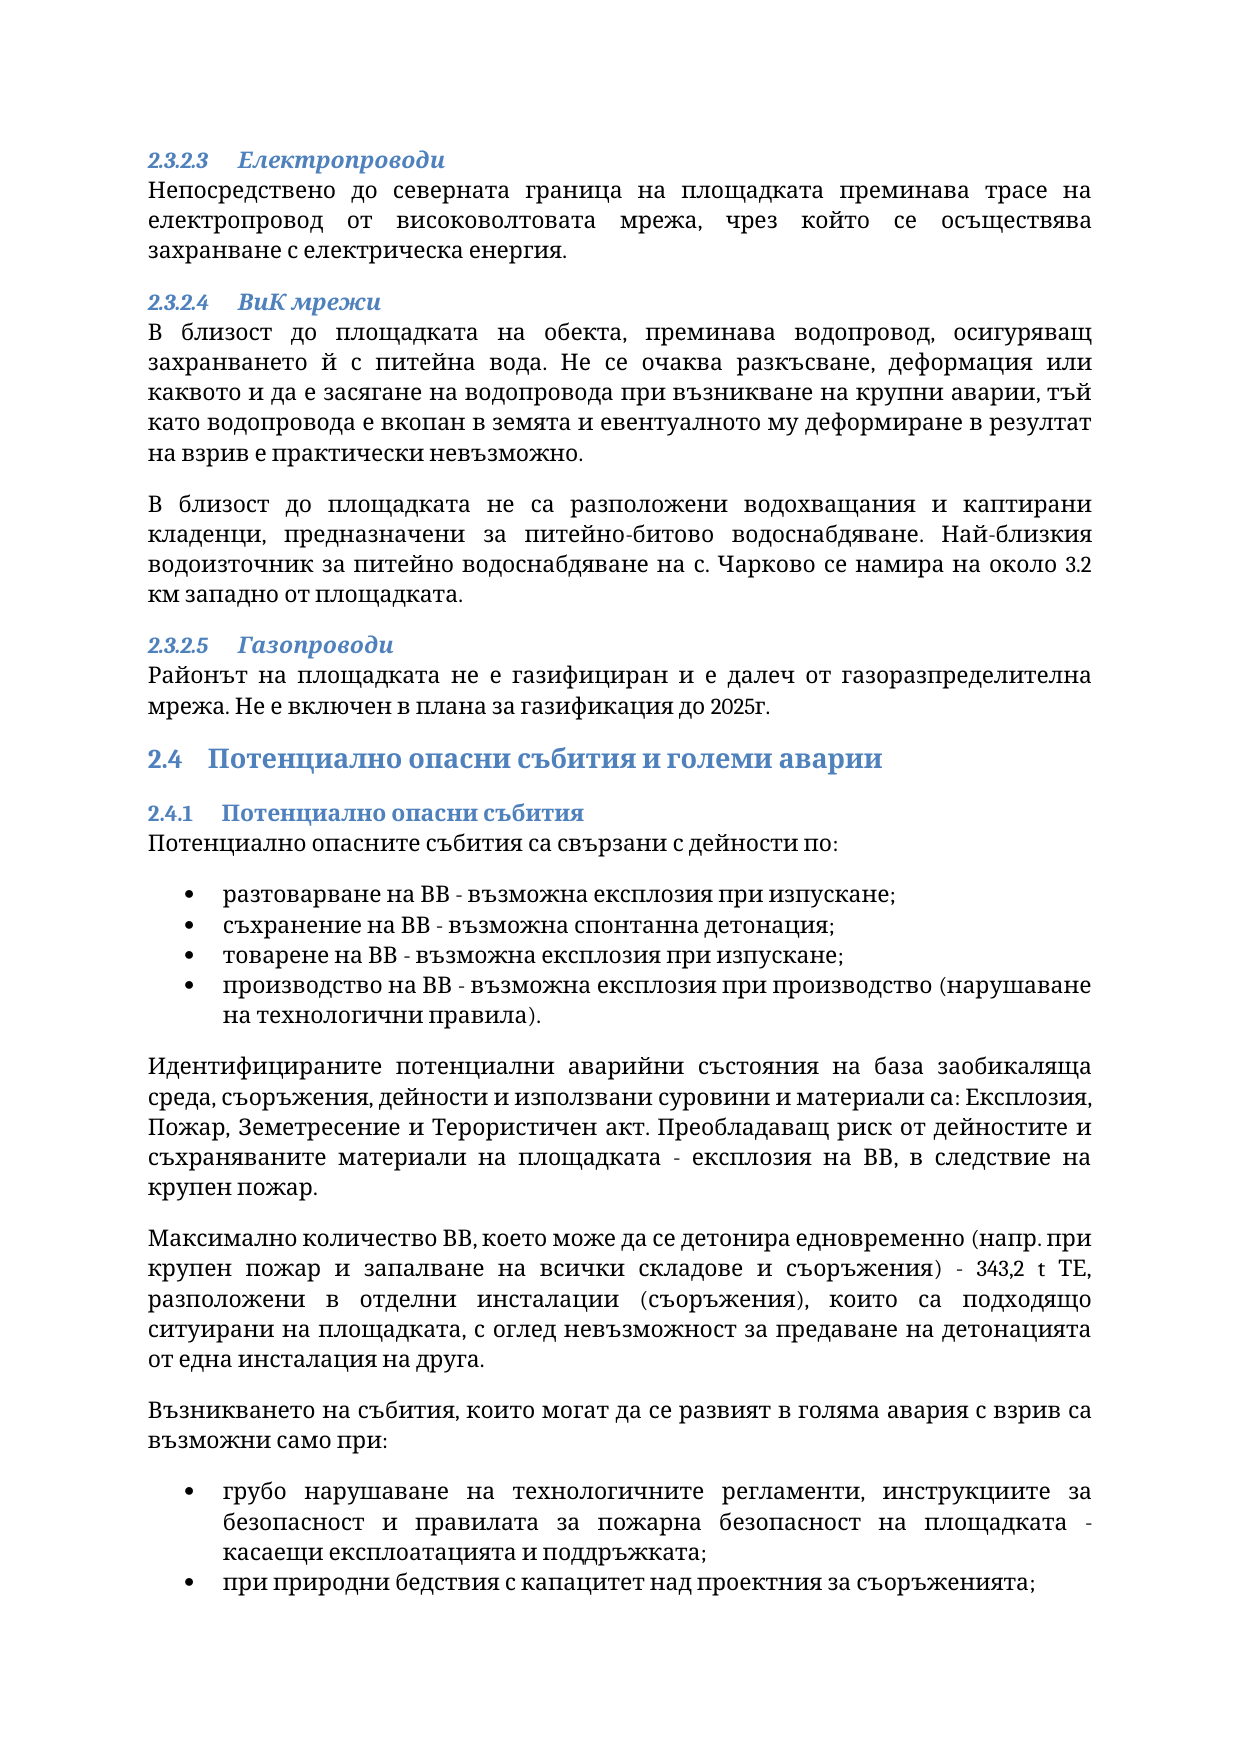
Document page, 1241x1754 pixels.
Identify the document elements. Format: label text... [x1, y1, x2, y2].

text Потенциално опасните събития са свързани с дейности по: [148, 831, 1093, 858]
subtitle Газопроводи [148, 633, 1093, 659]
subtitle Потенциално опасни събития [148, 801, 1093, 827]
list производство на ВВ - възможна експлозия при производство (нарушаване на технологични правила). [185, 973, 1093, 1029]
list разтоварване на ВВ - възможна експлозия при изпускане; [185, 882, 1093, 909]
subtitle Потенциално опасни събития и големи аварии [148, 744, 1093, 776]
text В близост до площадката не са разположени водохващания и каптирани кладенци, предназначени за питейно-битово водоснабдяване. Най-близкия водоизточник за питейно водоснабдяване на с. Чарково се намира на около 3.2 км западно от площадката. [148, 491, 1093, 608]
text Идентифицираните потенциални аварийни състояния на база заобикаляща среда, съоръжения, дейности и използвани суровини и материали са: Експлозия, Пожар, Земетресение и Терористичен акт. Преобладаващ риск от дейностите и съхраняваните материали на площадката - експлозия на ВВ, в следствие на крупен пожар. [148, 1054, 1093, 1201]
text Максимално количество ВВ, което може да се детонира едновременно (напр. при крупен пожар и запалване на всички складове и съоръжения) - 343,2 t ТЕ, разположени в отделни инсталации (съоръжения), които са подходящо ситуирани на площадката, с оглед невъзможност за предаване на детонацията от една инсталация на друга. [148, 1226, 1093, 1373]
list грубо нарушаване на технологичните регламенти, инструкциите за безопасност и правилата за пожарна безопасност на площадката - касаещи експлоатацията и поддръжката; [185, 1479, 1093, 1566]
list съхранение на ВВ - възможна спонтанна детонация; [185, 912, 1093, 939]
text Районът на площадката не е газифициран и е далеч от газоразпределителна мрежа. Не е включен в плана за газификация до 2025г. [148, 663, 1093, 720]
subtitle ВиК мрежи [148, 289, 1093, 316]
text В близост до площадката на обекта, преминава водопровод, осигуряващ захранването й с питейна вода. Не се очаква разкъсване, деформация или каквото и да е засягане на водопровода при възникване на крупни аварии, тъй като водопровода е вкопан в земята и евентуалното му деформиране в резултат на взрив е практически невъзможно. [148, 319, 1093, 467]
text Възникването на събития, които могат да се развият в голяма авария с взрив са възможни само при: [148, 1398, 1093, 1454]
list при природни бедствия с капацитет над проектния за съоръженията; [185, 1570, 1093, 1596]
text Непосредствено до северната граница на площадката преминава трасе на електропровод от високоволтовата мрежа, чрез който се осъществява захранване с електрическа енергия. [148, 178, 1093, 264]
list товарене на ВВ - възможна експлозия при изпускане; [185, 943, 1093, 969]
subtitle Електропроводи [148, 148, 1093, 174]
